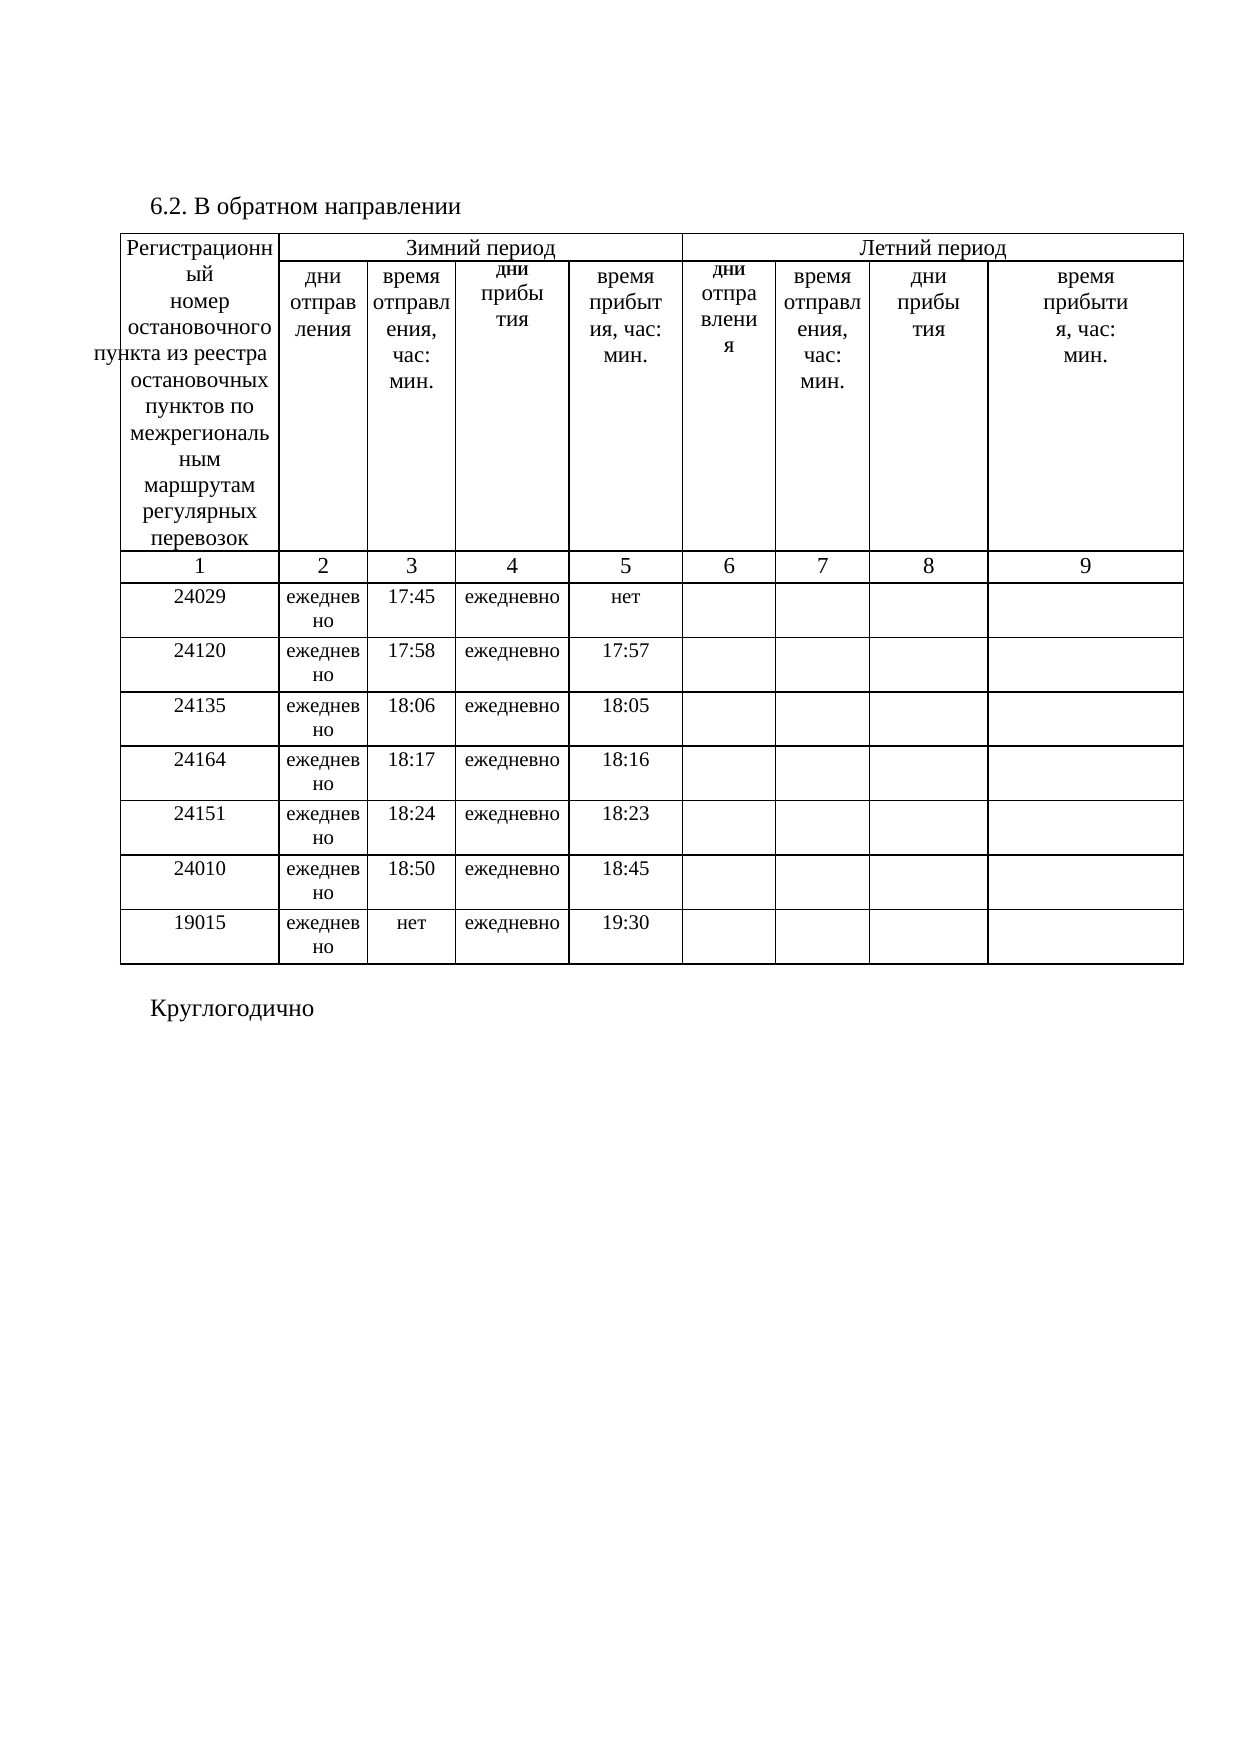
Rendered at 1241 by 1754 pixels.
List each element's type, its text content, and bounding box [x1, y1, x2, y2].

table_cell [989, 638, 1183, 691]
table_cell ежедневно [280, 638, 367, 691]
table_header Летний период [683, 234, 1183, 260]
table_cell ежедневно [280, 693, 367, 745]
table_cell [989, 584, 1183, 637]
table_cell 24164 [121, 747, 278, 800]
table_cell [776, 638, 869, 691]
table_cell [683, 801, 775, 854]
table_cell ежедневно [280, 856, 367, 908]
table_cell [683, 638, 775, 691]
table_cell ежедневно [456, 693, 568, 745]
table_cell 2 [280, 552, 367, 582]
table_cell [683, 910, 775, 963]
table_cell 17:58 [368, 638, 455, 691]
table_cell ежедневно [456, 801, 568, 854]
table_cell время прибыти я, час: мин. [989, 262, 1183, 550]
table_cell [989, 693, 1183, 745]
table_cell 1 [121, 552, 278, 582]
table_cell [776, 801, 869, 854]
table_cell 9 [989, 552, 1183, 582]
table_cell 24151 [121, 801, 278, 854]
table_cell 18:17 [368, 747, 455, 800]
table_cell 24120 [121, 638, 278, 691]
table_cell 18:24 [368, 801, 455, 854]
table_cell [989, 856, 1183, 908]
table_cell время прибыт ия, час: мин. [570, 262, 682, 550]
table_cell ежедневно [280, 584, 367, 637]
table_cell [870, 693, 987, 745]
table_cell ежедневно [456, 856, 568, 908]
table_cell 19015 [121, 910, 278, 963]
table_cell 18:05 [570, 693, 682, 745]
table_cell 24135 [121, 693, 278, 745]
table_cell нет [570, 584, 682, 637]
table_cell время отправл ения, час: мин. [776, 262, 869, 550]
table_cell ежедневно [280, 747, 367, 800]
table_cell 8 [870, 552, 987, 582]
table_cell 3 [368, 552, 455, 582]
table_cell ежедневно [280, 801, 367, 854]
table_cell 5 [570, 552, 682, 582]
table_cell 4 [456, 552, 568, 582]
table_cell 18:45 [570, 856, 682, 908]
table_cell 7 [776, 552, 869, 582]
table_cell [989, 801, 1183, 854]
table_cell 18:06 [368, 693, 455, 745]
table_cell 24010 [121, 856, 278, 908]
table_cell [776, 584, 869, 637]
table_cell [776, 910, 869, 963]
table_cell ежедневно [280, 910, 367, 963]
text Круглогодично [150, 993, 1090, 1022]
table_cell ежедневно [456, 584, 568, 637]
table_cell [776, 747, 869, 800]
table_cell 18:50 [368, 856, 455, 908]
table_cell [683, 693, 775, 745]
table_cell ДНИ отпра влени я [683, 262, 775, 550]
table_cell [870, 584, 987, 637]
table_cell 18:23 [570, 801, 682, 854]
table_cell ежедневно [456, 747, 568, 800]
table_cell 17:45 [368, 584, 455, 637]
table_cell 24029 [121, 584, 278, 637]
table_cell [776, 693, 869, 745]
table_cell дни отправ ления [280, 262, 367, 550]
table_cell [683, 856, 775, 908]
table_cell ежедневно [456, 638, 568, 691]
table_header Регистрационный номер остановочного пункта из реестра остановочных пунктов по межрегиональным маршрутам регулярных перевозок [121, 234, 278, 550]
table_cell [683, 747, 775, 800]
table_cell [683, 584, 775, 637]
table_cell [989, 910, 1183, 963]
table_cell 19:30 [570, 910, 682, 963]
table_cell 6 [683, 552, 775, 582]
table_cell [870, 747, 987, 800]
table_cell [870, 638, 987, 691]
table_cell [870, 910, 987, 963]
table_cell время отправл ения, час: мин. [368, 262, 455, 550]
table_cell 17:57 [570, 638, 682, 691]
table_cell [989, 747, 1183, 800]
table_cell дни прибы тия [870, 262, 987, 550]
table_cell ДНИ прибы тия [456, 262, 568, 550]
table_cell 18:16 [570, 747, 682, 800]
table_cell [870, 801, 987, 854]
table_header Зимний период [280, 234, 682, 260]
table_cell [870, 856, 987, 908]
table_cell [776, 856, 869, 908]
text 6.2. В обратном направлении [150, 191, 1090, 220]
table_cell ежедневно [456, 910, 568, 963]
table_cell нет [368, 910, 455, 963]
